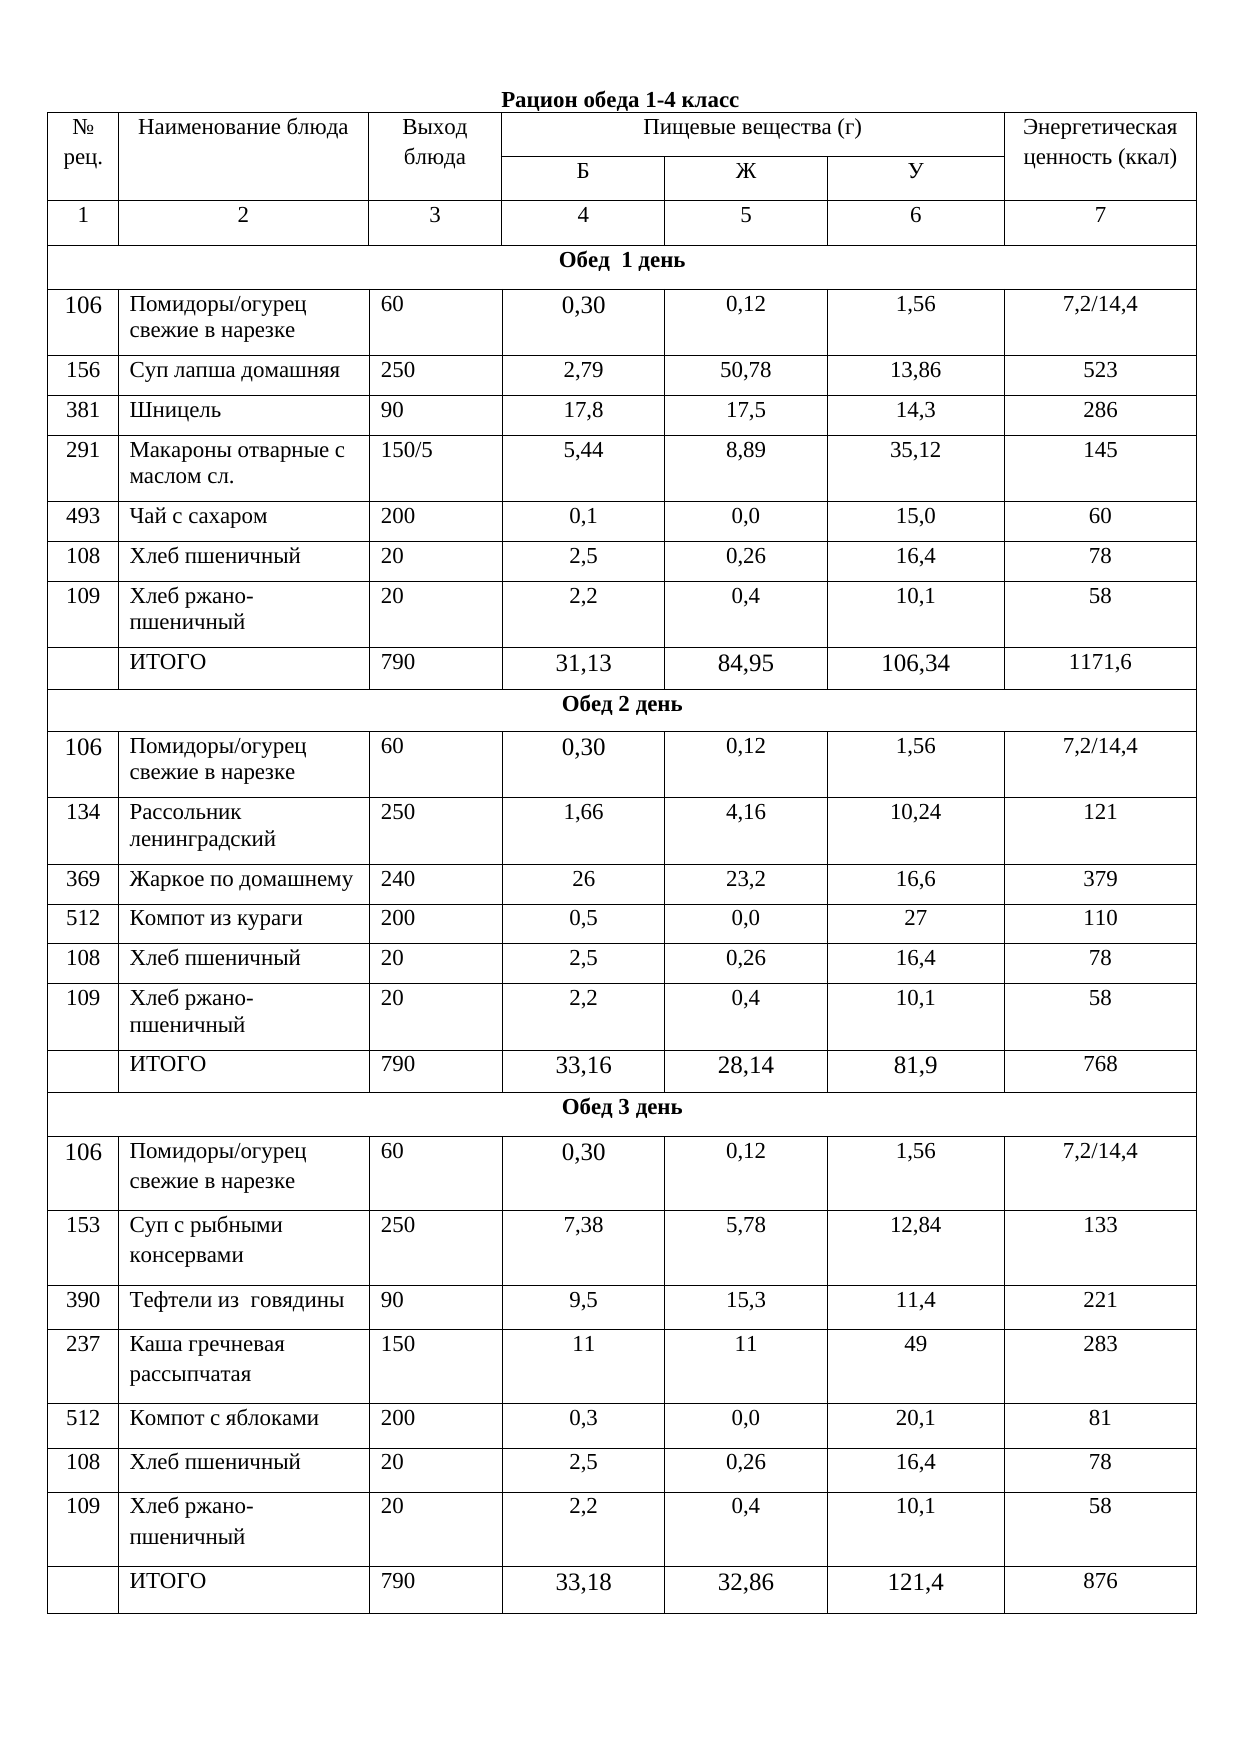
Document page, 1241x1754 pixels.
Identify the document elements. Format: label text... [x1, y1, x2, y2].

table_cell 0,3 [503, 1404, 664, 1447]
table_cell 60 [370, 290, 502, 355]
table_cell 17,5 [665, 396, 827, 435]
table_cell 1 [48, 201, 118, 244]
table_cell Обед 1 день [48, 246, 1196, 289]
table_cell 27 [828, 905, 1004, 943]
table_cell Хлеб пшеничный [119, 1449, 369, 1492]
table_cell 0,0 [665, 905, 827, 943]
table_cell 3 [369, 201, 501, 244]
table_cell Ж [665, 157, 827, 200]
table_cell 31,13 [503, 648, 664, 689]
table_cell 0,26 [665, 1449, 827, 1492]
table_cell 78 [1005, 944, 1196, 983]
table_cell Обед 3 день [48, 1093, 1196, 1136]
table_cell 90 [370, 396, 502, 435]
table_cell 109 [48, 1493, 118, 1566]
table_cell Тефтели из говядины [119, 1286, 369, 1329]
table_header № рец. [48, 113, 118, 200]
table_cell Компот с яблоками [119, 1404, 369, 1447]
table_cell 790 [370, 1567, 502, 1612]
table_cell Компот из кураги [119, 905, 369, 943]
table_cell 49 [828, 1330, 1004, 1403]
table_cell Помидоры/огурец свежие в нарезке [119, 732, 369, 797]
table_cell 108 [48, 1449, 118, 1492]
table_cell 14,3 [828, 396, 1004, 435]
table_cell [48, 648, 118, 689]
table_header Выход блюда [369, 113, 501, 200]
table_cell Хлеб ржано-пшеничный [119, 984, 369, 1049]
table_header Пищевые вещества (г) [502, 113, 1004, 156]
table_cell ИТОГО [119, 648, 369, 689]
table_cell 2,2 [503, 984, 664, 1049]
table_cell 8,89 [665, 436, 827, 501]
table_cell 2,5 [503, 542, 664, 581]
table_cell 78 [1005, 1449, 1196, 1492]
table_cell 1,66 [503, 798, 664, 863]
table_cell Хлеб пшеничный [119, 542, 369, 581]
table_cell 0,26 [665, 944, 827, 983]
table_cell 0,30 [503, 732, 664, 797]
table_cell 7,2/14,4 [1005, 1137, 1196, 1210]
table_cell 156 [48, 356, 118, 395]
table_cell Макароны отварные с маслом сл. [119, 436, 369, 501]
table_cell Хлеб ржано-пшеничный [119, 1493, 369, 1566]
table_cell 237 [48, 1330, 118, 1403]
table_cell 200 [370, 1404, 502, 1447]
table_cell Б [502, 157, 664, 200]
table_cell 58 [1005, 1493, 1196, 1566]
table_cell 0,4 [665, 984, 827, 1049]
table_cell Суп лапша домашняя [119, 356, 369, 395]
table_cell Суп с рыбными консервами [119, 1211, 369, 1285]
table_cell 381 [48, 396, 118, 435]
table_cell 0,0 [665, 1404, 827, 1447]
table_cell 109 [48, 984, 118, 1049]
table_cell 16,6 [828, 865, 1004, 903]
table_cell 11,4 [828, 1286, 1004, 1329]
table_header Энергетическая ценность (ккал) [1005, 113, 1196, 200]
table_cell 5 [665, 201, 827, 244]
table_cell 0,4 [665, 1493, 827, 1566]
table_cell 60 [370, 732, 502, 797]
table_cell 109 [48, 582, 118, 647]
table_cell 150 [370, 1330, 502, 1403]
table_cell 1171,6 [1005, 648, 1196, 689]
table_cell 20 [370, 1449, 502, 1492]
table_cell 60 [370, 1137, 502, 1210]
table_cell 790 [370, 648, 502, 689]
table_cell 16,4 [828, 1449, 1004, 1492]
table_cell 20 [370, 944, 502, 983]
table_cell 4,16 [665, 798, 827, 863]
table_cell 512 [48, 905, 118, 943]
table_cell 283 [1005, 1330, 1196, 1403]
table_cell 153 [48, 1211, 118, 1285]
table_cell 240 [370, 865, 502, 903]
table_cell 250 [370, 798, 502, 863]
table_cell 5,44 [503, 436, 664, 501]
table_cell 2,5 [503, 944, 664, 983]
table_cell 7,38 [503, 1211, 664, 1285]
table_cell 133 [1005, 1211, 1196, 1285]
table_cell Каша гречневая рассыпчатая [119, 1330, 369, 1403]
table_cell ИТОГО [119, 1567, 369, 1612]
table_cell 790 [370, 1051, 502, 1092]
table_cell 2,5 [503, 1449, 664, 1492]
table_cell 10,1 [828, 582, 1004, 647]
table_cell 2,79 [503, 356, 664, 395]
table_cell 13,86 [828, 356, 1004, 395]
table_cell 0,1 [503, 502, 664, 541]
table_cell Хлеб пшеничный [119, 944, 369, 983]
table_cell 7,2/14,4 [1005, 732, 1196, 797]
table_cell 0,0 [665, 502, 827, 541]
table_cell 7,2/14,4 [1005, 290, 1196, 355]
table_cell 58 [1005, 582, 1196, 647]
table_cell 1,56 [828, 290, 1004, 355]
table_cell 10,24 [828, 798, 1004, 863]
table_cell 200 [370, 502, 502, 541]
table_cell 512 [48, 1404, 118, 1447]
table_cell ИТОГО [119, 1051, 369, 1092]
table_cell 390 [48, 1286, 118, 1329]
table_cell 121 [1005, 798, 1196, 863]
table_cell 17,8 [503, 396, 664, 435]
table_cell 58 [1005, 984, 1196, 1049]
table_cell 145 [1005, 436, 1196, 501]
table_cell Рассольник ленинградский [119, 798, 369, 863]
table_header Наименование блюда [119, 113, 368, 200]
table_cell 32,86 [665, 1567, 827, 1612]
table_cell Хлеб ржано-пшеничный [119, 582, 369, 647]
table_cell 0,4 [665, 582, 827, 647]
table_cell 291 [48, 436, 118, 501]
table_cell 0,12 [665, 732, 827, 797]
table_cell 15,0 [828, 502, 1004, 541]
table_cell 2 [119, 201, 368, 244]
table_cell 6 [828, 201, 1004, 244]
table_cell 493 [48, 502, 118, 541]
table_cell 2,2 [503, 1493, 664, 1566]
table_cell 0,12 [665, 1137, 827, 1210]
table_cell 33,16 [503, 1051, 664, 1092]
table_cell 108 [48, 542, 118, 581]
table_cell Чай с сахаром [119, 502, 369, 541]
table_cell Обед 2 день [48, 690, 1196, 731]
table_cell 60 [1005, 502, 1196, 541]
table_cell 81 [1005, 1404, 1196, 1447]
table_cell 26 [503, 865, 664, 903]
table_cell 0,30 [503, 290, 664, 355]
table_cell 28,14 [665, 1051, 827, 1092]
table_cell 20 [370, 542, 502, 581]
table_cell Помидоры/огурец свежие в нарезке [119, 1137, 369, 1210]
table_cell 106 [48, 732, 118, 797]
table_cell 523 [1005, 356, 1196, 395]
table_cell 81,9 [828, 1051, 1004, 1092]
table_cell 11 [503, 1330, 664, 1403]
table_cell 0,30 [503, 1137, 664, 1210]
table_cell 106 [48, 290, 118, 355]
table_cell 4 [502, 201, 664, 244]
table_cell 10,1 [828, 984, 1004, 1049]
table_cell У [828, 157, 1004, 200]
table_cell 5,78 [665, 1211, 827, 1285]
table_cell 12,84 [828, 1211, 1004, 1285]
table_cell 0,12 [665, 290, 827, 355]
table_cell 106 [48, 1137, 118, 1210]
table_cell 150/5 [370, 436, 502, 501]
table_cell 121,4 [828, 1567, 1004, 1612]
table_cell 33,18 [503, 1567, 664, 1612]
table_cell 110 [1005, 905, 1196, 943]
table_cell 15,3 [665, 1286, 827, 1329]
table_cell 10,1 [828, 1493, 1004, 1566]
table_cell [48, 1051, 118, 1092]
table_cell 221 [1005, 1286, 1196, 1329]
table_cell 20 [370, 582, 502, 647]
table_cell 16,4 [828, 944, 1004, 983]
table_cell 20 [370, 1493, 502, 1566]
table_cell 379 [1005, 865, 1196, 903]
table_cell 20,1 [828, 1404, 1004, 1447]
table_cell 1,56 [828, 1137, 1004, 1210]
table_cell 50,78 [665, 356, 827, 395]
table_cell Жаркое по домашнему [119, 865, 369, 903]
table_cell 35,12 [828, 436, 1004, 501]
table_cell 90 [370, 1286, 502, 1329]
table_cell 7 [1005, 201, 1196, 244]
table_cell Помидоры/огурец свежие в нарезке [119, 290, 369, 355]
table_cell 11 [665, 1330, 827, 1403]
table_cell 20 [370, 984, 502, 1049]
table_cell 84,95 [665, 648, 827, 689]
table_cell 200 [370, 905, 502, 943]
table_cell 876 [1005, 1567, 1196, 1612]
table_cell 286 [1005, 396, 1196, 435]
table_cell 106,34 [828, 648, 1004, 689]
table_cell [48, 1567, 118, 1612]
table_cell 16,4 [828, 542, 1004, 581]
table_cell 2,2 [503, 582, 664, 647]
table_cell 250 [370, 1211, 502, 1285]
table_cell 23,2 [665, 865, 827, 903]
table_cell 0,26 [665, 542, 827, 581]
table_cell 768 [1005, 1051, 1196, 1092]
table_cell 78 [1005, 542, 1196, 581]
table_cell 369 [48, 865, 118, 903]
table_cell 134 [48, 798, 118, 863]
table_cell 0,5 [503, 905, 664, 943]
table_cell 250 [370, 356, 502, 395]
table_cell 9,5 [503, 1286, 664, 1329]
text Рацион обеда 1-4 класс [59, 86, 1181, 112]
table_cell Шницель [119, 396, 369, 435]
table_cell 108 [48, 944, 118, 983]
table_cell 1,56 [828, 732, 1004, 797]
